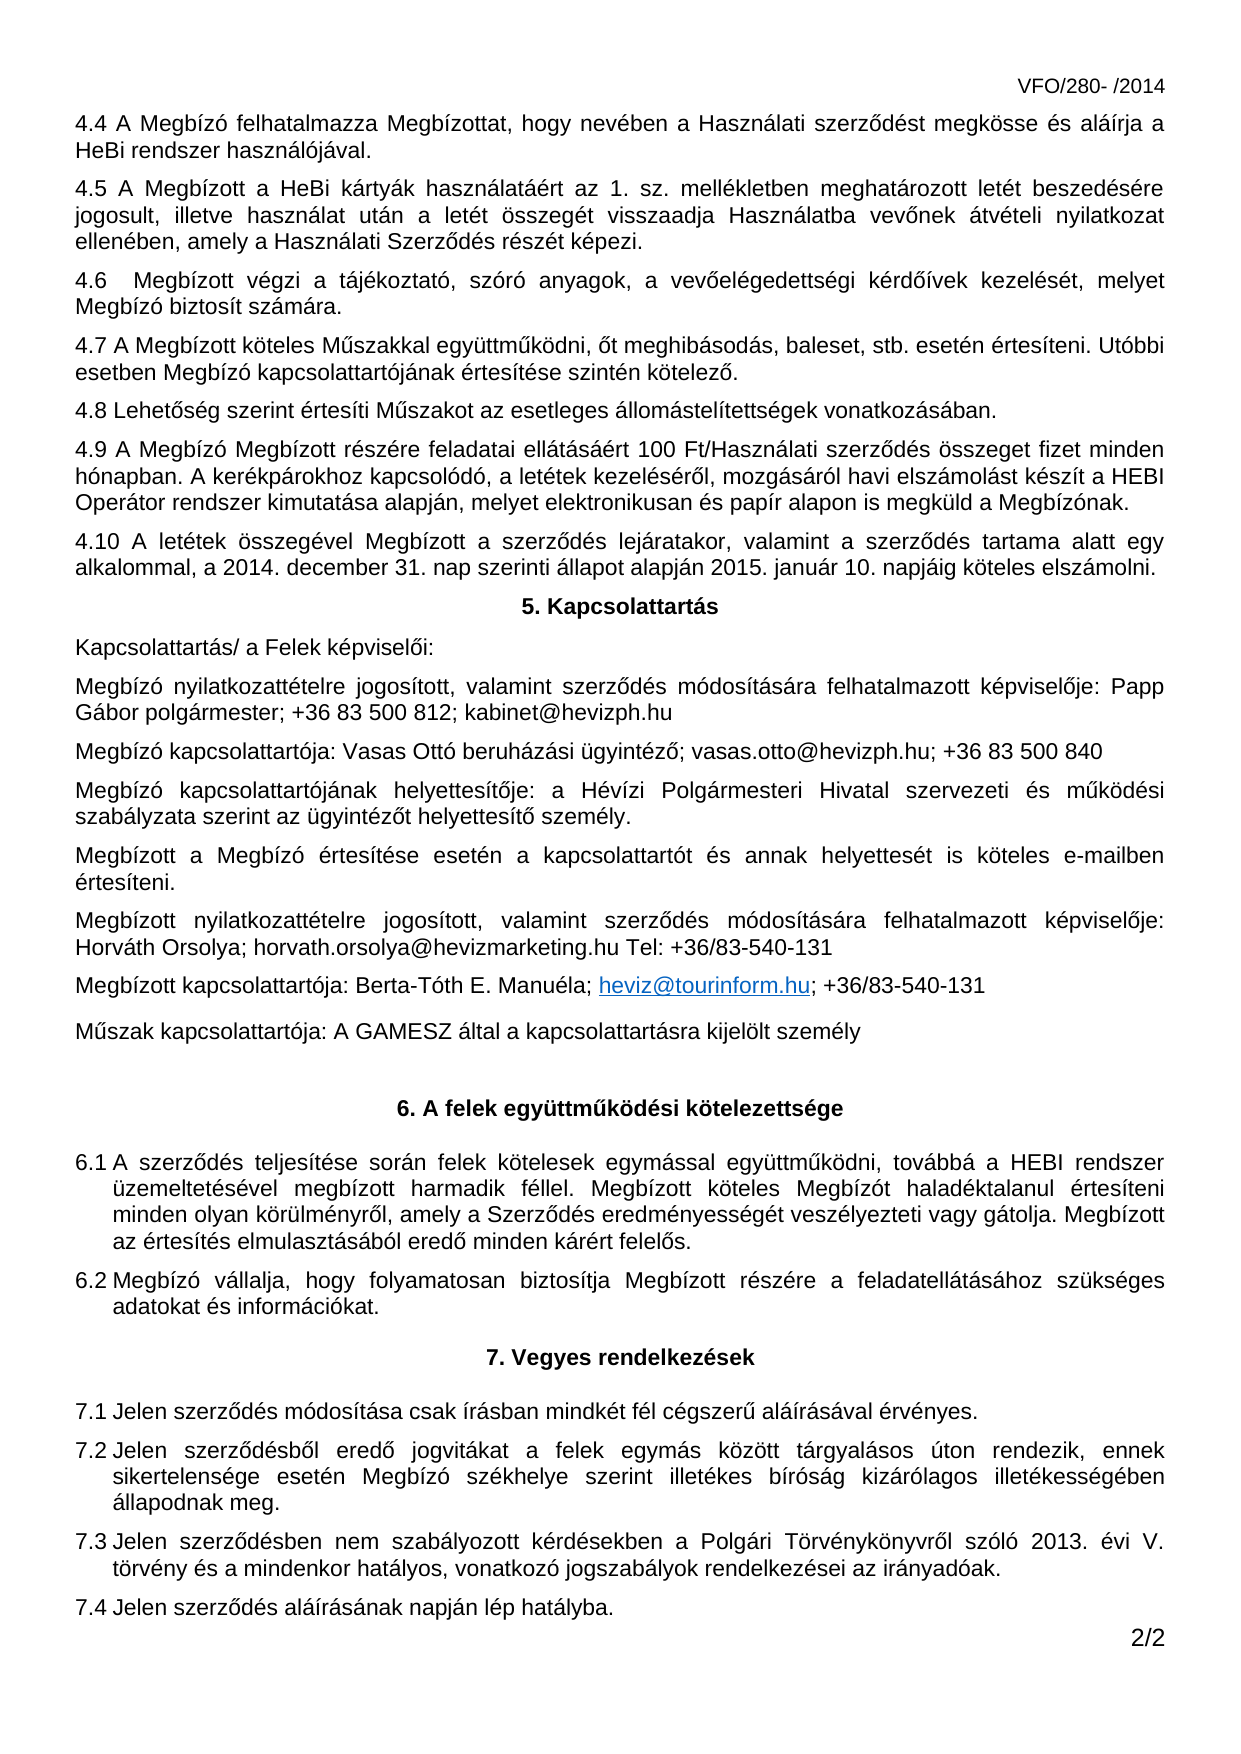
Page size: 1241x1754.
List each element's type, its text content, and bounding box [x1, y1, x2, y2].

text 4.10 A letétek összegével Megbízott a szerződés lejáratakor, valamint a szerződés tartama alatt egy alkalommal, a 2014. december 31. nap szerinti állapot alapján 2015. január 10. napjáig köteles elszámolni. [75, 528, 1165, 581]
text Megbízott kapcsolattartója: Berta-Tóth E. Manuéla; heviz@tourinform.hu; +36/83-540-131 [75, 972, 1165, 999]
list Jelen szerződés módosítása csak írásban mindkét fél cégszerű aláírásával érvényes. [75, 1398, 1165, 1424]
list Jelen szerződésből eredő jogvitákat a felek egymás között tárgyalásos úton rendezik, ennek sikertelensége esetén Megbízó székhelye szerint illetékes bíróság kizárólagos illetékességében állapodnak meg. [75, 1437, 1165, 1516]
text Megbízott a Megbízó értesítése esetén a kapcsolattartót és annak helyettesét is köteles e-mailben értesíteni. [75, 842, 1165, 895]
text 4.4 A Megbízó felhatalmazza Megbízottat, hogy nevében a Használati szerződést megkösse és aláírja a HeBi rendszer használójával. [75, 110, 1165, 163]
text Kapcsolattartás/ a Felek képviselői: [75, 634, 1165, 660]
list A szerződés teljesítése során felek kötelesek egymással együttműködni, továbbá a HEBI rendszer üzemeltetésével megbízott harmadik féllel. Megbízott köteles Megbízót haladéktalanul értesíteni minden olyan körülményről, amely a Szerződés eredményességét veszélyezteti vagy gátolja. Megbízott az értesítés elmulasztásából eredő minden kárért felelős. [75, 1149, 1165, 1254]
text Megbízó kapcsolattartója: Vasas Ottó beruházási ügyintéző; vasas.otto@hevizph.hu; +36 83 500 840 [75, 738, 1165, 764]
list Jelen szerződés aláírásának napján lép hatályba. [75, 1593, 1165, 1620]
text Megbízott nyilatkozattételre jogosított, valamint szerződés módosítására felhatalmazott képviselője: Horváth Orsolya; horvath.orsolya@hevizmarketing.hu Tel: +36/83-540-131 [75, 907, 1165, 960]
text 4.7 A Megbízott köteles Műszakkal együttműködni, őt meghibásodás, baleset, stb. esetén értesíteni. Utóbbi esetben Megbízó kapcsolattartójának értesítése szintén kötelező. [75, 332, 1165, 385]
text Műszak kapcsolattartója: A GAMESZ által a kapcsolattartásra kijelölt személy [75, 1018, 1165, 1044]
text 5. Kapcsolattartás [75, 593, 1165, 619]
text 4.9 A Megbízó Megbízott részére feladatai ellátásáért 100 Ft/Használati szerződés összeget fizet minden hónapban. A kerékpárokhoz kapcsolódó, a letétek kezeléséről, mozgásáról havi elszámolást készít a HEBI Operátor rendszer kimutatása alapján, melyet elektronikusan és papír alapon is megküld a Megbízónak. [75, 436, 1165, 515]
text 4.6 Megbízott végzi a tájékoztató, szóró anyagok, a vevőelégedettségi kérdőívek kezelését, melyet Megbízó biztosít számára. [75, 267, 1165, 320]
list Megbízó vállalja, hogy folyamatosan biztosítja Megbízott részére a feladatellátásához szükséges adatokat és információkat. [75, 1267, 1165, 1319]
text 6. A felek együttműködési kötelezettsége [75, 1095, 1165, 1122]
text Megbízó nyilatkozattételre jogosított, valamint szerződés módosítására felhatalmazott képviselője: Papp Gábor polgármester; +36 83 500 812; kabinet@hevizph.hu [75, 673, 1165, 726]
text 4.5 A Megbízott a HeBi kártyák használatáért az 1. sz. mellékletben meghatározott letét beszedésére jogosult, illetve használat után a letét összegét visszaadja Használatba vevőnek átvételi nyilatkozat ellenében, amely a Használati Szerződés részét képezi. [75, 175, 1165, 254]
text Megbízó kapcsolattartójának helyettesítője: a Hévízi Polgármesteri Hivatal szervezeti és működési szabályzata szerint az ügyintézőt helyettesítő személy. [75, 777, 1165, 829]
text 4.8 Lehetőség szerint értesíti Műszakot az esetleges állomástelítettségek vonatkozásában. [75, 397, 1165, 424]
list Jelen szerződésben nem szabályozott kérdésekben a Polgári Törvénykönyvről szóló 2013. évi V. törvény és a mindenkor hatályos, vonatkozó jogszabályok rendelkezései az irányadóak. [75, 1528, 1165, 1581]
text 7. Vegyes rendelkezések [75, 1344, 1165, 1371]
